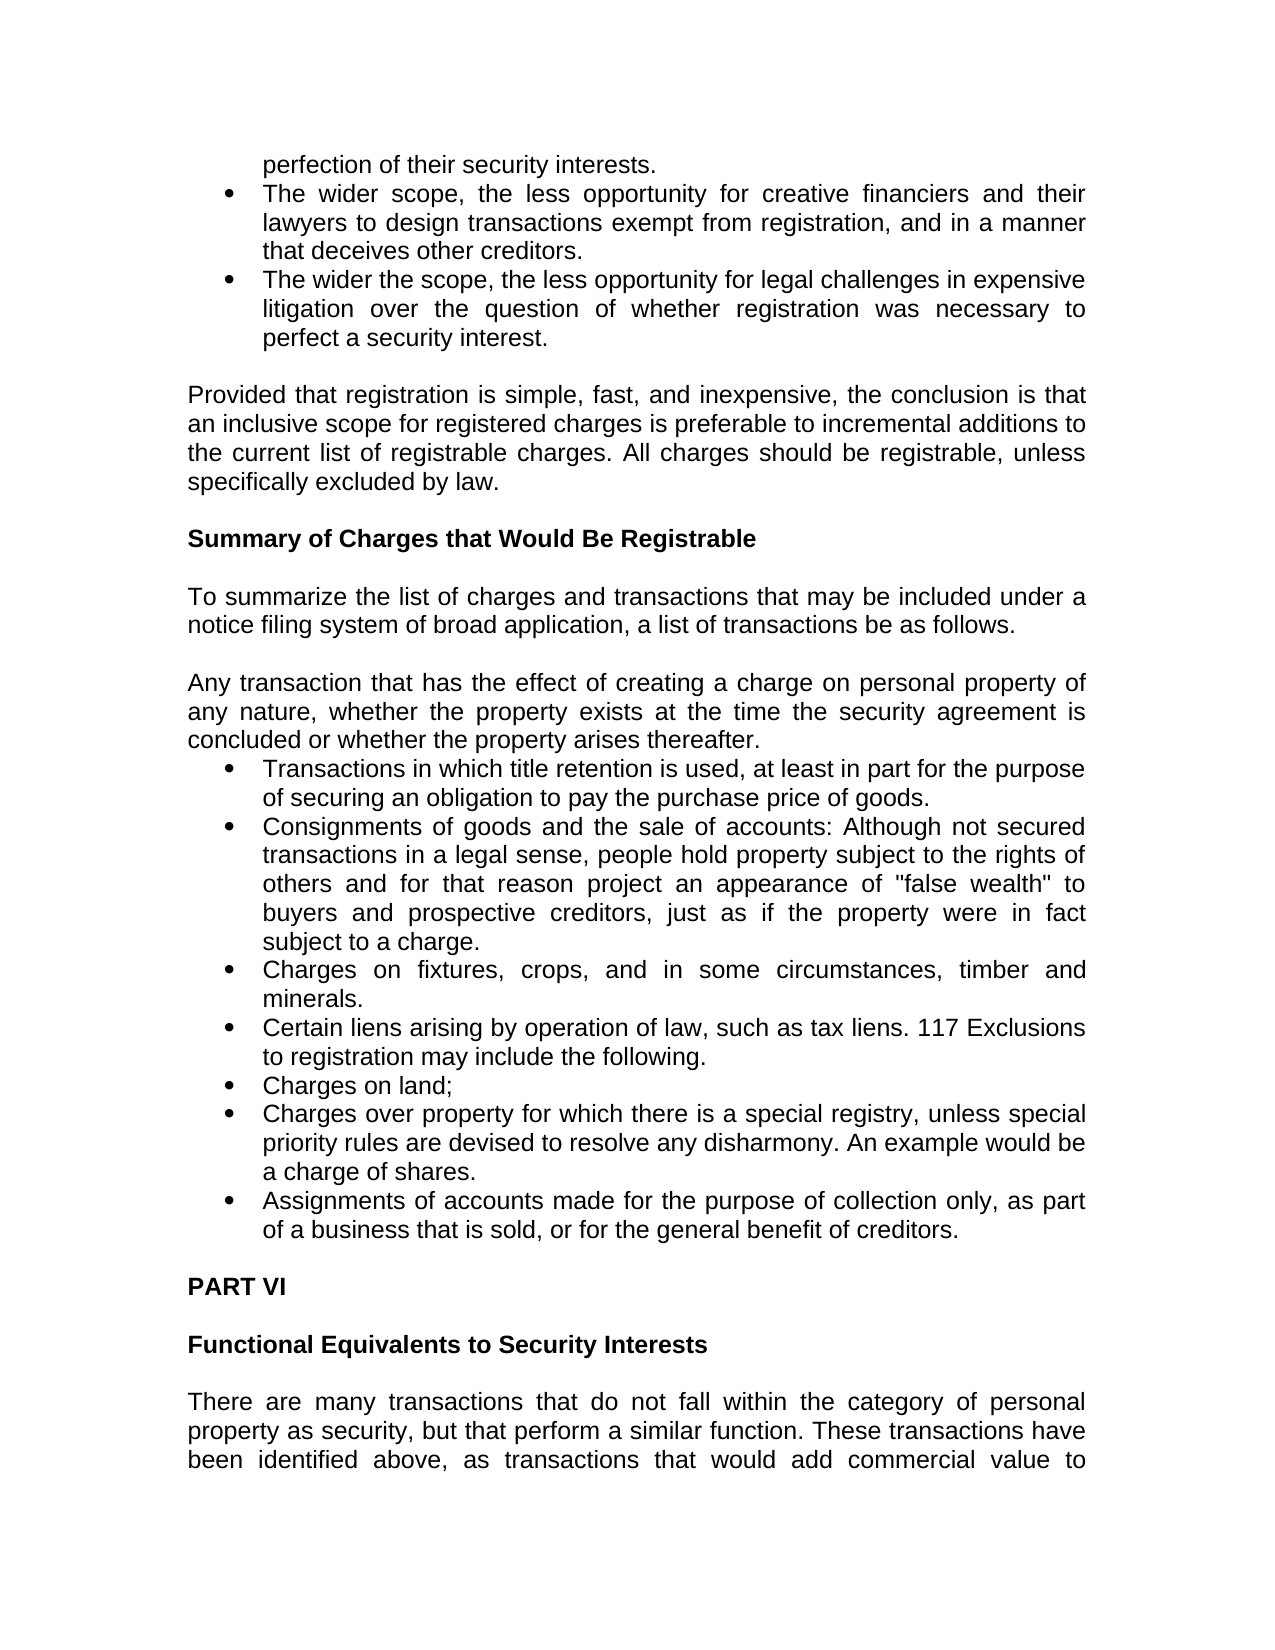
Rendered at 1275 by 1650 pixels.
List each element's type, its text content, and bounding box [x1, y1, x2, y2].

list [225, 150, 1087, 179]
list The wider the scope, the less opportunity for legal challenges in expensive litigation over the question of whether registration was necessary to perfect a security interest. [225, 265, 1087, 351]
list Consignments of goods and the sale of accounts: Although not secured transactions in a legal sense, people hold property subject to the rights of others and for that reason project an appearance of "false wealth" to buyers and prospective creditors, just as if the property were in fact subject to a charge. [225, 812, 1087, 955]
text To summarize the list of charges and transactions that may be included under a notice filing system of broad application, a list of transactions be as follows. [187, 581, 1087, 639]
list Transactions in which title retention is used, at least in part for the purpose of securing an obligation to pay the purchase price of goods. [225, 754, 1087, 812]
list Charges on land; [225, 1071, 1087, 1099]
text Summary of Charges that Would Be Registrable [187, 524, 1087, 553]
text PART VI [187, 1272, 1087, 1301]
list The wider scope, the less opportunity for creative financiers and their lawyers to design transactions exempt from registration, and in a manner that deceives other creditors. [225, 179, 1087, 265]
list Charges over property for which there is a special registry, unless special priority rules are devised to resolve any disharmony. An example would be a charge of shares. [225, 1099, 1087, 1186]
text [187, 1387, 1087, 1473]
list Certain liens arising by operation of law, such as tax liens. 117 Exclusions to registration may include the following. [225, 1013, 1087, 1071]
text Any transaction that has the effect of creating a charge on personal property of any nature, whether the property exists at the time the security agreement is concluded or whether the property arises thereafter. [187, 668, 1087, 754]
text Functional Equivalents to Security Interests [187, 1330, 1087, 1358]
text Provided that registration is simple, fast, and inexpensive, the conclusion is that an inclusive scope for registered charges is preferable to incremental additions to the current list of registrable charges. All charges should be registrable, unless specifically excluded by law. [187, 380, 1087, 495]
list Charges on fixtures, crops, and in some circumstances, timber and minerals. [225, 955, 1087, 1013]
list Assignments of accounts made for the purpose of collection only, as part of a business that is sold, or for the general benefit of creditors. [225, 1186, 1087, 1243]
